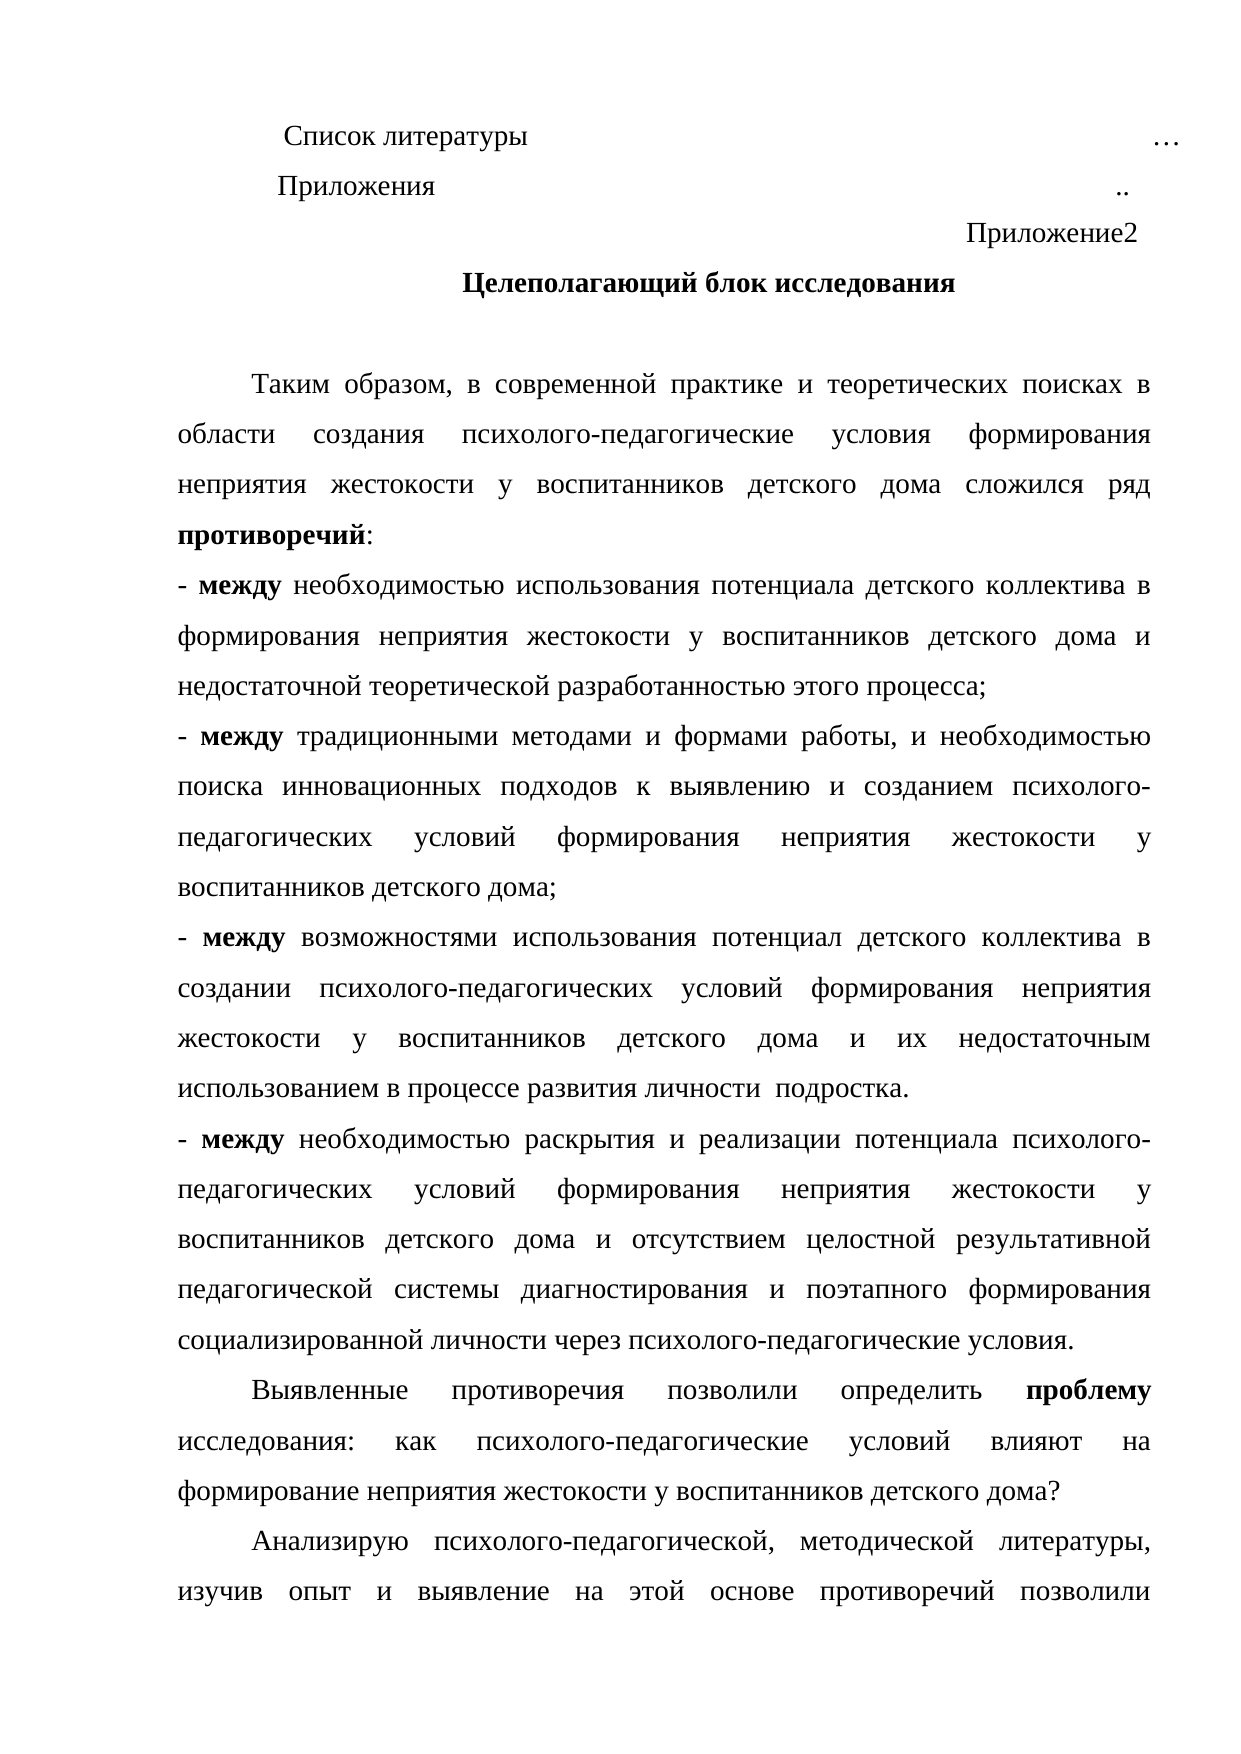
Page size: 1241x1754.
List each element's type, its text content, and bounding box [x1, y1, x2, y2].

text Целеполагающий блок исследования [177, 265, 1152, 299]
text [177, 1523, 1152, 1607]
table_cell Список литературы Приложения [177, 118, 1104, 215]
text Таким образом, в современной практике и теоретических поисках в области создания психолого-педагогические условия формирования неприятия жестокости у воспитанников детского дома сложился ряд противоречий: [177, 366, 1152, 551]
text - между традиционными методами и формами работы, и необходимостью поиска инновационных подходов к выявлению и созданием психолого-педагогических условий формирования неприятия жестокости у воспитанников детского дома; [177, 718, 1152, 903]
text - между возможностями использования потенциал детского коллектива в создании психолого-педагогических условий формирования неприятия жестокости у воспитанников детского дома и их недостаточным использованием в процессе развития личности подростка. [177, 919, 1152, 1104]
text - между необходимостью раскрытия и реализации потенциала психолого-педагогических условий формирования неприятия жестокости у воспитанников детского дома и отсутствием целостной результативной педагогической системы диагностирования и поэтапного формирования социализированной личности через психолого-педагогические условия. [177, 1121, 1152, 1356]
table_cell ….. [1104, 118, 1163, 215]
text - между необходимостью использования потенциала детского коллектива в формирования неприятия жестокости у воспитанников детского дома и недостаточной теоретической разработанностью этого процесса; [177, 567, 1152, 701]
text Выявленные противоречия позволили определить проблему исследования: как психолого-педагогические условий влияют на формирование неприятия жестокости у воспитанников детского дома? [177, 1372, 1152, 1506]
text Приложение2 [177, 215, 1152, 249]
